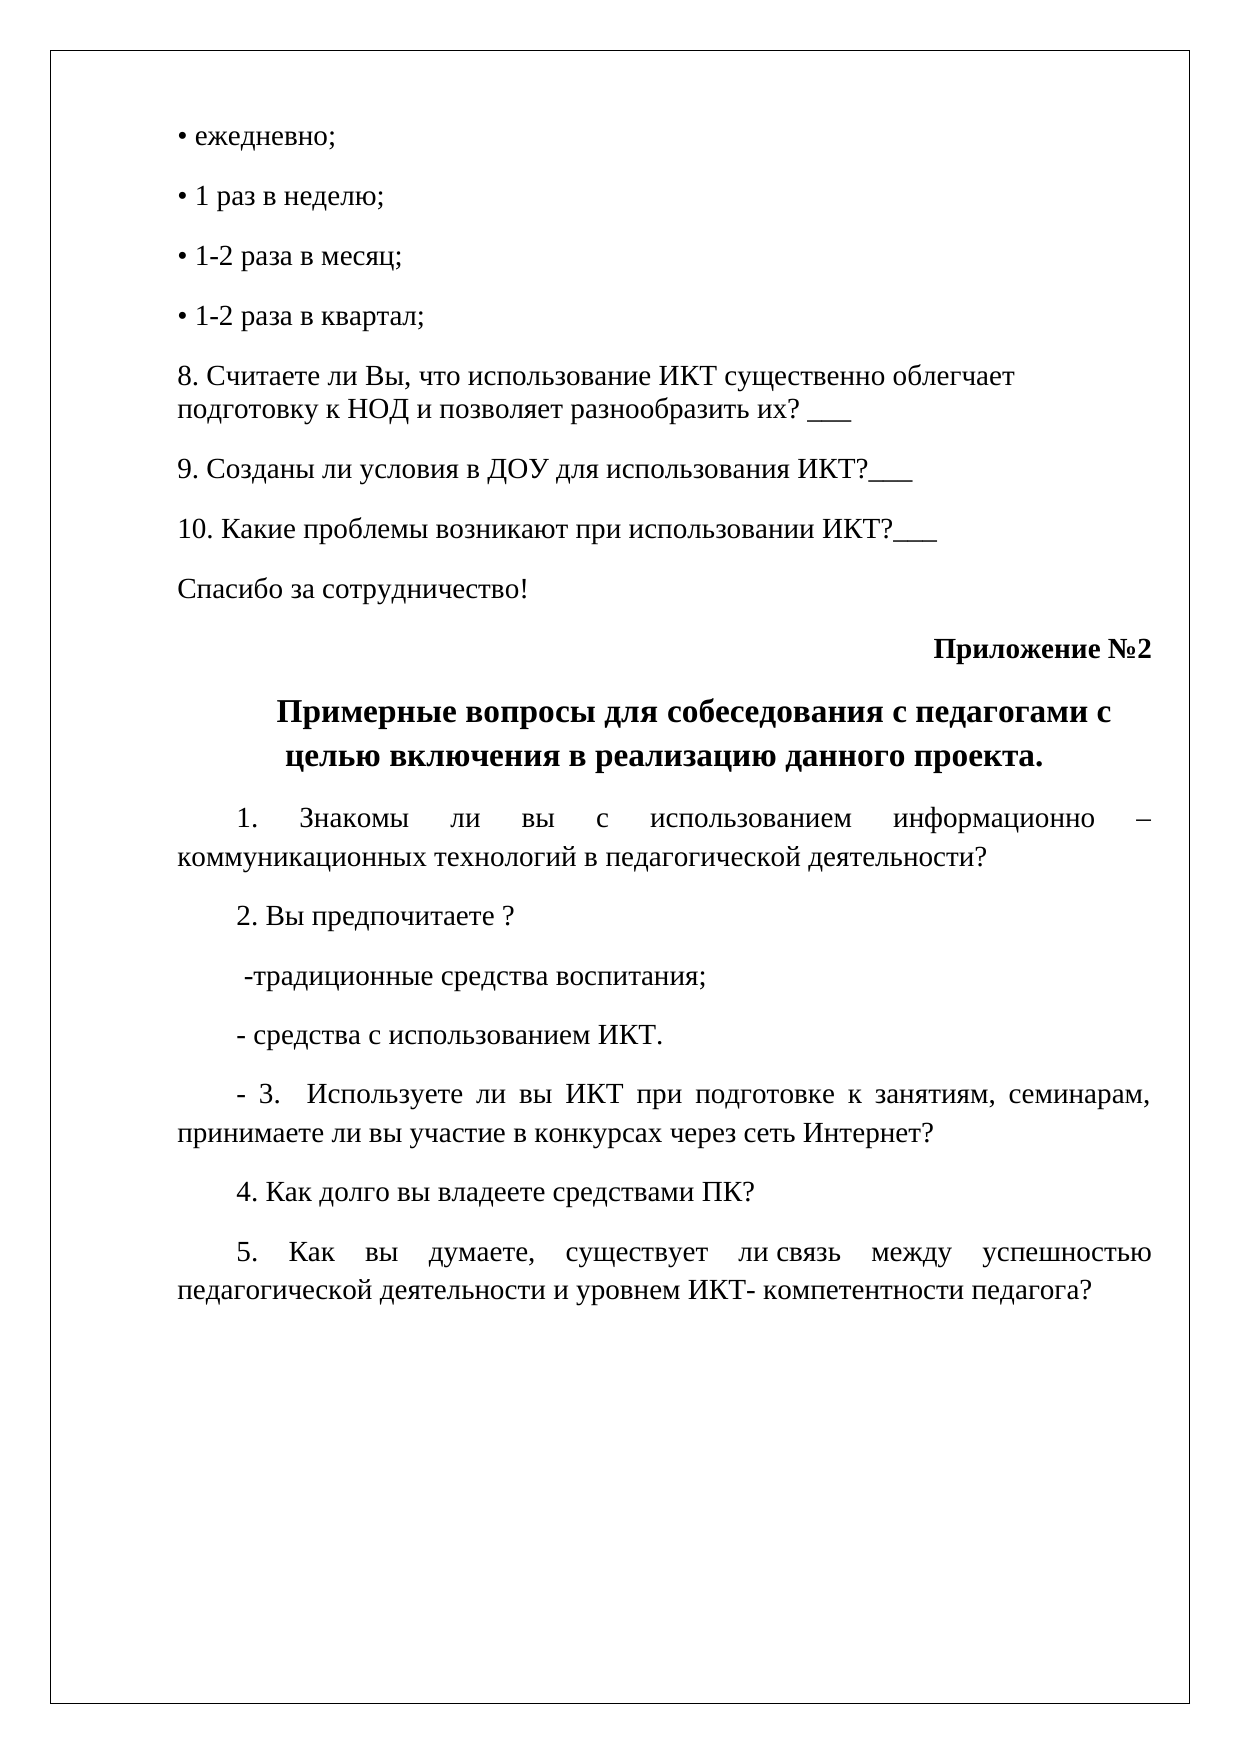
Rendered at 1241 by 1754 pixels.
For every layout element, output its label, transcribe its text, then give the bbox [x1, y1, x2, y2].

text Примерные вопросы для собеседования с педагогами с целью включения в реализацию данного проекта. [177, 692, 1152, 774]
text 5. Как вы думаете, существует ли связь между успешностью педагогической деятельности и уровнем ИКТ- компетентности педагога? [177, 1234, 1152, 1306]
text • 1-2 раза в месяц; [177, 238, 1152, 272]
text - 3. Используете ли вы ИКТ при подготовке к занятиям, семинарам, принимаете ли вы участие в конкурсах через сеть Интернет? [177, 1077, 1152, 1149]
text 10. Какие проблемы возникают при использовании ИКТ?___ [177, 512, 1152, 545]
text 1. Знакомы ли вы с использованием информационно – коммуникационных технологий в педагогической деятельности? [177, 801, 1152, 873]
text • 1-2 раза в квартал; [177, 298, 1152, 332]
text - средства с использованием ИКТ. [177, 1017, 1152, 1051]
text 8. Считаете ли Вы, что использование ИКТ существенно облегчает подготовку к НОД и позволяет разнообразить их? ___ [177, 358, 1152, 425]
text -традиционные средства воспитания; [177, 958, 1152, 991]
text • 1 раз в неделю; [177, 178, 1152, 212]
text Приложение №2 [177, 632, 1152, 665]
text 2. Вы предпочитаете ? [177, 898, 1152, 932]
text Спасибо за сотрудничество! [177, 572, 1152, 605]
text • ежедневно; [177, 118, 1152, 152]
text 4. Как долго вы владеете средствами ПК? [177, 1174, 1152, 1208]
text 9. Созданы ли условия в ДОУ для использования ИКТ?___ [177, 452, 1152, 485]
